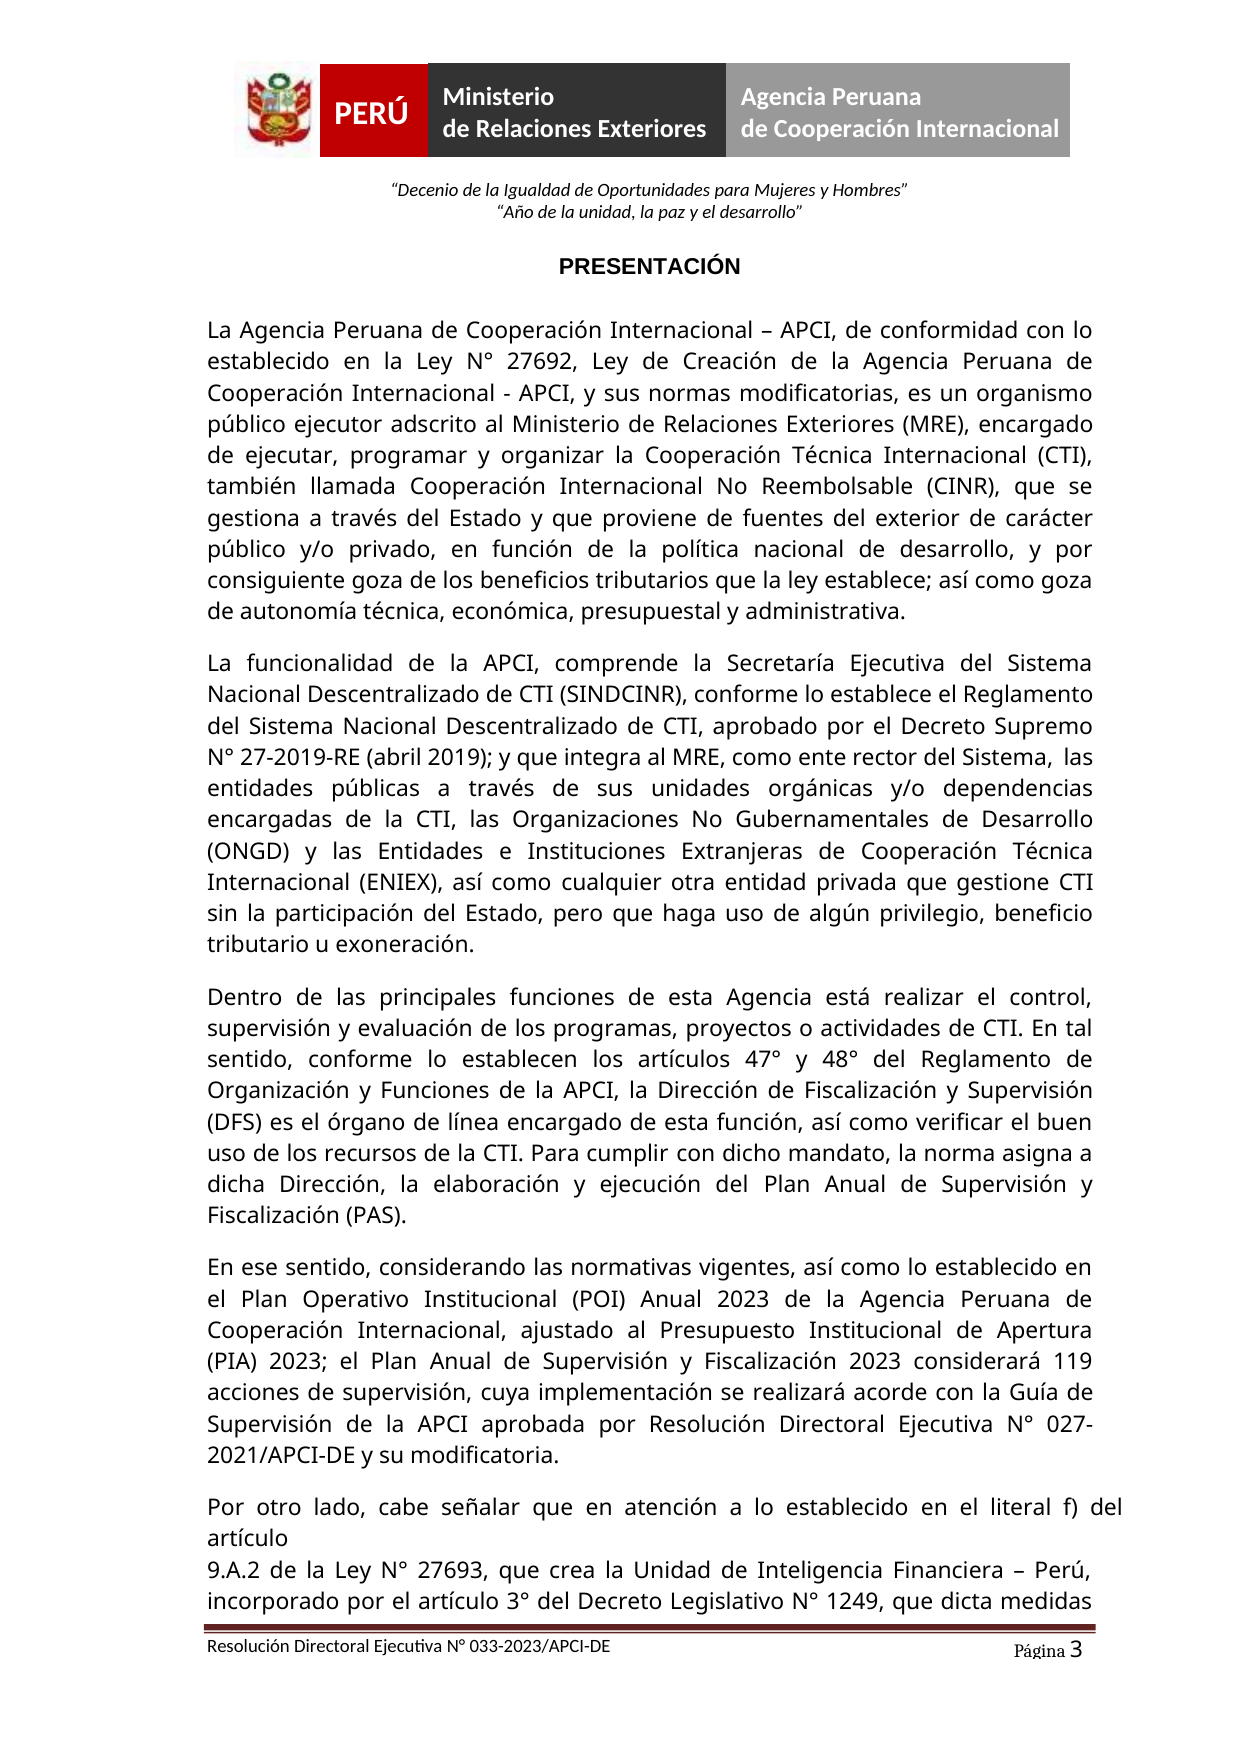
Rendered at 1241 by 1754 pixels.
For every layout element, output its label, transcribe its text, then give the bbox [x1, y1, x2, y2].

text La funcionalidad de la APCI, comprende la Secretaría Ejecutiva del Sistema Nacional Descentralizado de CTI (SINDCINR), conforme lo establece el Reglamento del Sistema Nacional Descentralizado de CTI, aprobado por el Decreto Supremo N° 27-2019-RE (abril 2019); y que integra al MRE, como ente rector del Sistema, las entidades públicas a través de sus unidades orgánicas y/o dependencias encargadas de la CTI, las Organizaciones No Gubernamentales de Desarrollo (ONGD) y las Entidades e Instituciones Extranjeras de Cooperación Técnica Internacional (ENIEX), así como cualquier otra entidad privada que gestione CTI sin la participación del Estado, pero que haga uso de algún privilegio, beneficio tributario u exoneración. [207, 647, 1093, 960]
subtitle PRESENTACIÓN [234, 253, 1066, 279]
text Por otro lado, cabe señalar que en atención a lo establecido en el literal f) del artículo [207, 1491, 1123, 1553]
text “Decenio de la Igualdad de Oportunidades para Mujeres y Hombres” “Año de la unidad, la paz y el desarrollo” [390, 178, 911, 223]
text La Agencia Peruana de Cooperación Internacional – APCI, de conformidad con lo establecido en la Ley N° 27692, Ley de Creación de la Agencia Peruana de Cooperación Internacional - APCI, y sus normas modificatorias, es un organismo público ejecutor adscrito al Ministerio de Relaciones Exteriores (MRE), encargado de ejecutar, programar y organizar la Cooperación Técnica Internacional (CTI), también llamada Cooperación Internacional No Reembolsable (CINR), que se gestiona a través del Estado y que proviene de fuentes del exterior de carácter público y/o privado, en función de la política nacional de desarrollo, y por consiguiente goza de los beneficios tributarios que la ley establece; así como goza de autonomía técnica, económica, presupuestal y administrativa. [207, 314, 1093, 626]
picture [234, 61, 320, 158]
text Dentro de las principales funciones de esta Agencia está realizar el control, supervisión y evaluación de los programas, proyectos o actividades de CTI. En tal sentido, conforme lo establecen los artículos 47° y 48° del Reglamento de Organización y Funciones de la APCI, la Dirección de Fiscalización y Supervisión (DFS) es el órgano de línea encargado de esta función, así como verificar el buen uso de los recursos de la CTI. Para cumplir con dicho mandato, la norma asigna a dicha Dirección, la elaboración y ejecución del Plan Anual de Supervisión y Fiscalización (PAS). [207, 981, 1093, 1231]
text En ese sentido, considerando las normativas vigentes, así como lo establecido en el Plan Operativo Institucional (POI) Anual 2023 de la Agencia Peruana de Cooperación Internacional, ajustado al Presupuesto Institucional de Apertura (PIA) 2023; el Plan Anual de Supervisión y Fiscalización 2023 considerará 119 acciones de supervisión, cuya implementación se realizará acorde con la Guía de Supervisión de la APCI aprobada por Resolución Directoral Ejecutiva N° 027-2021/APCI-DE y su modificatoria. [207, 1251, 1093, 1470]
